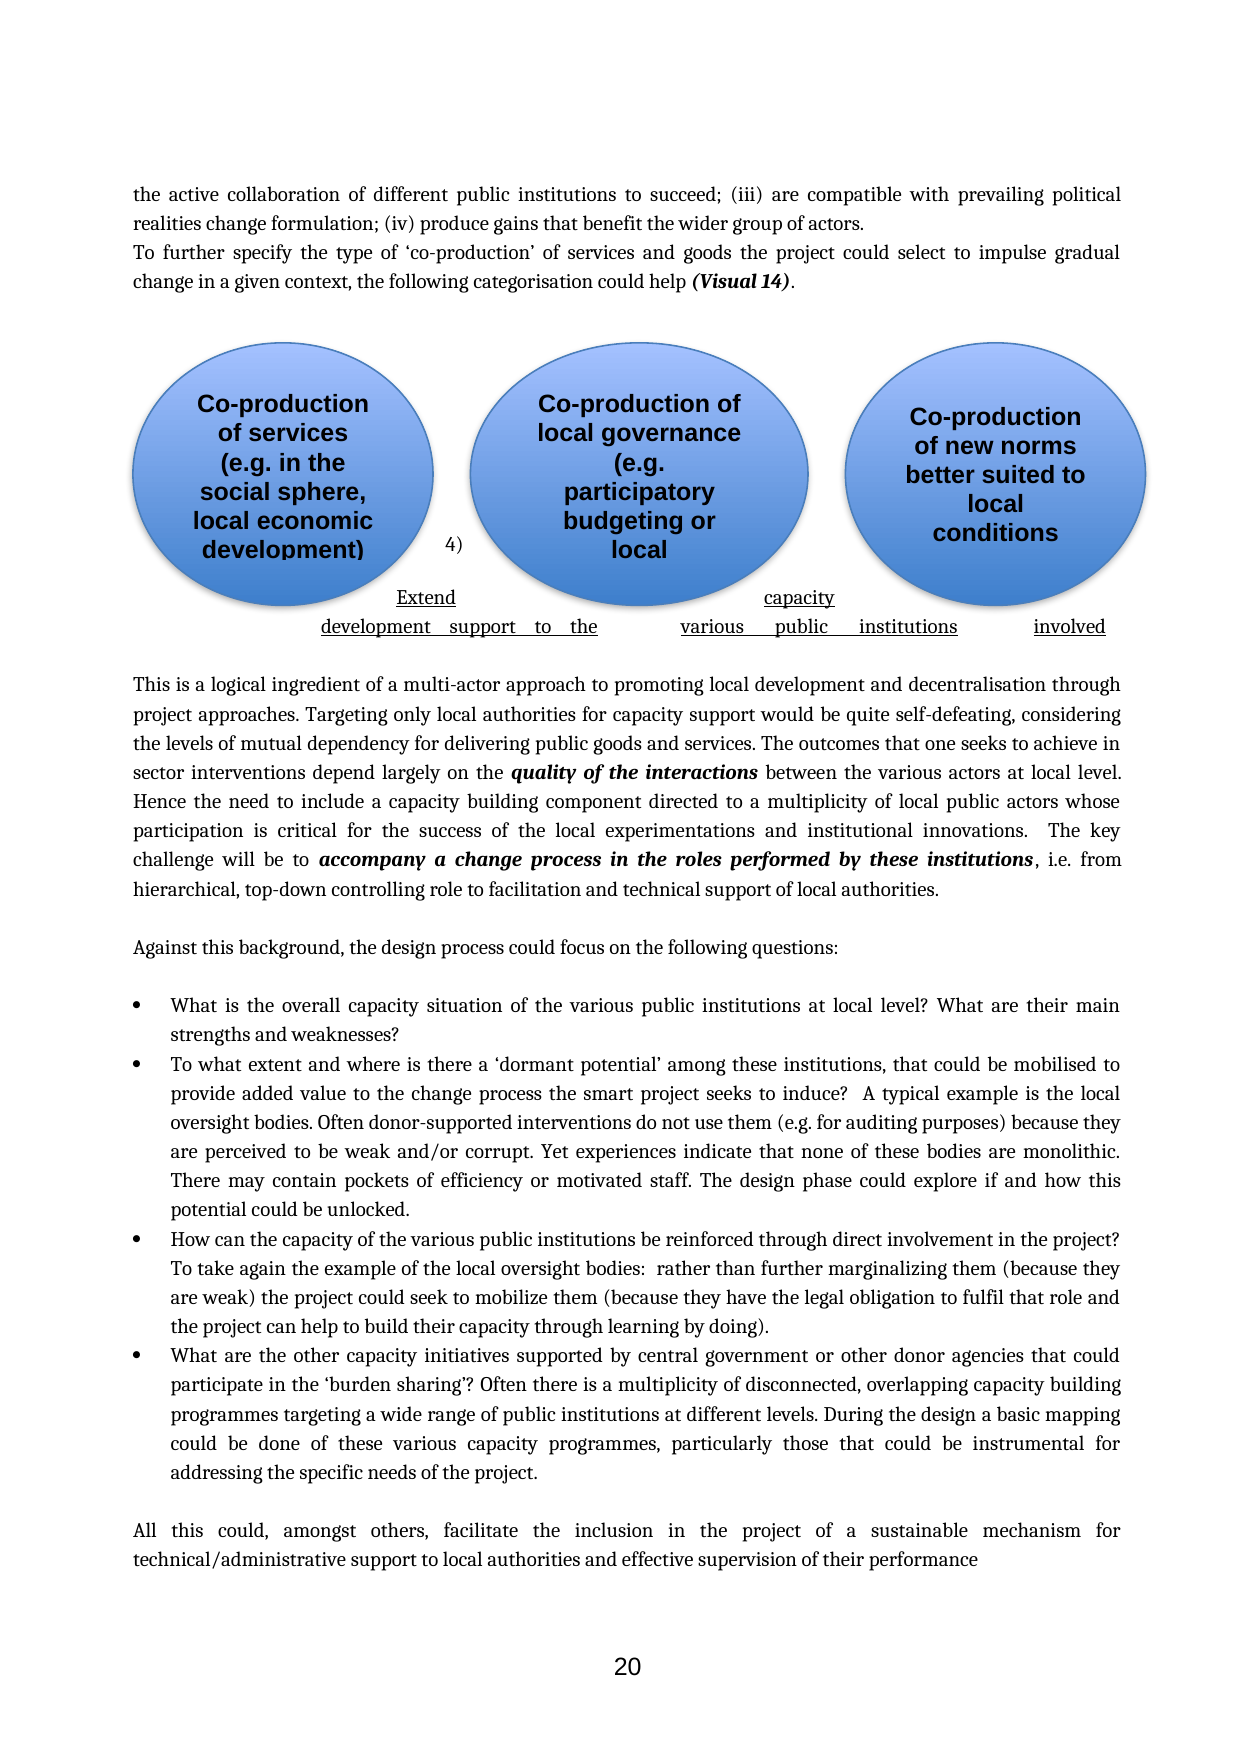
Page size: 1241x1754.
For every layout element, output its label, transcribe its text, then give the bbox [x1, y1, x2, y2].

list To what extent and where is there a ‘dormant potential’ among these institutions, that could be mobilised to provide added value to the change process the smart project seeks to induce? A typical example is the local oversight bodies. Often donor-supported interventions do not use them (e.g. for auditing purposes) because they are perceived to be weak and/or corrupt. Yet experiences indicate that none of these bodies are monolithic. There may contain pockets of efficiency or motivated staff. The design phase could explore if and how this potential could be unlocked. [133, 1047, 1122, 1222]
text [133, 177, 1122, 236]
list Extend capacity development support to the various public institutions involved [133, 527, 1122, 639]
text Against this background, the design process could focus on the following questions: [133, 930, 1122, 959]
list How can the capacity of the various public institutions be reinforced through direct involvement in the project? To take again the example of the local oversight bodies: rather than further marginalizing them (because they are weak) the project could seek to mobilize them (because they have the legal obligation to fulfil that role and the project can help to build their capacity through learning by doing). [133, 1222, 1122, 1339]
list What are the other capacity initiatives supported by central government or other donor agencies that could participate in the ‘burden sharing’? Often there is a multiplicity of disconnected, overlapping capacity building programmes targeting a wide range of public institutions at different levels. During the design a basic mapping could be done of these various capacity programmes, particularly those that could be instrumental for addressing the specific needs of the project. [133, 1339, 1122, 1484]
text This is a logical ingredient of a multi-actor approach to promoting local development and decentralisation through project approaches. Targeting only local authorities for capacity support would be quite self-defeating, considering the levels of mutual dependency for delivering public goods and services. The outcomes that one seeks to achieve in sector interventions depend largely on the quality of the interactions between the various actors at local level. Hence the need to include a capacity building component directed to a multiplicity of local public actors whose participation is critical for the success of the local experimentations and institutional innovations. The key challenge will be to accompany a change process in the roles performed by these institutions, i.e. from hierarchical, top-down controlling role to facilitation and technical support of local authorities. [133, 668, 1122, 901]
list What is the overall capacity situation of the various public institutions at local level? What are their main strengths and weaknesses? [133, 989, 1122, 1047]
text To further specify the type of ‘co-production’ of services and goods the project could select to impulse gradual change in a given context, the following categorisation could help (Visual 14). [133, 236, 1122, 294]
text All this could, amongst others, facilitate the inclusion in the project of a sustainable mechanism for technical/administrative support to local authorities and effective supervision of their performance [133, 1514, 1122, 1572]
